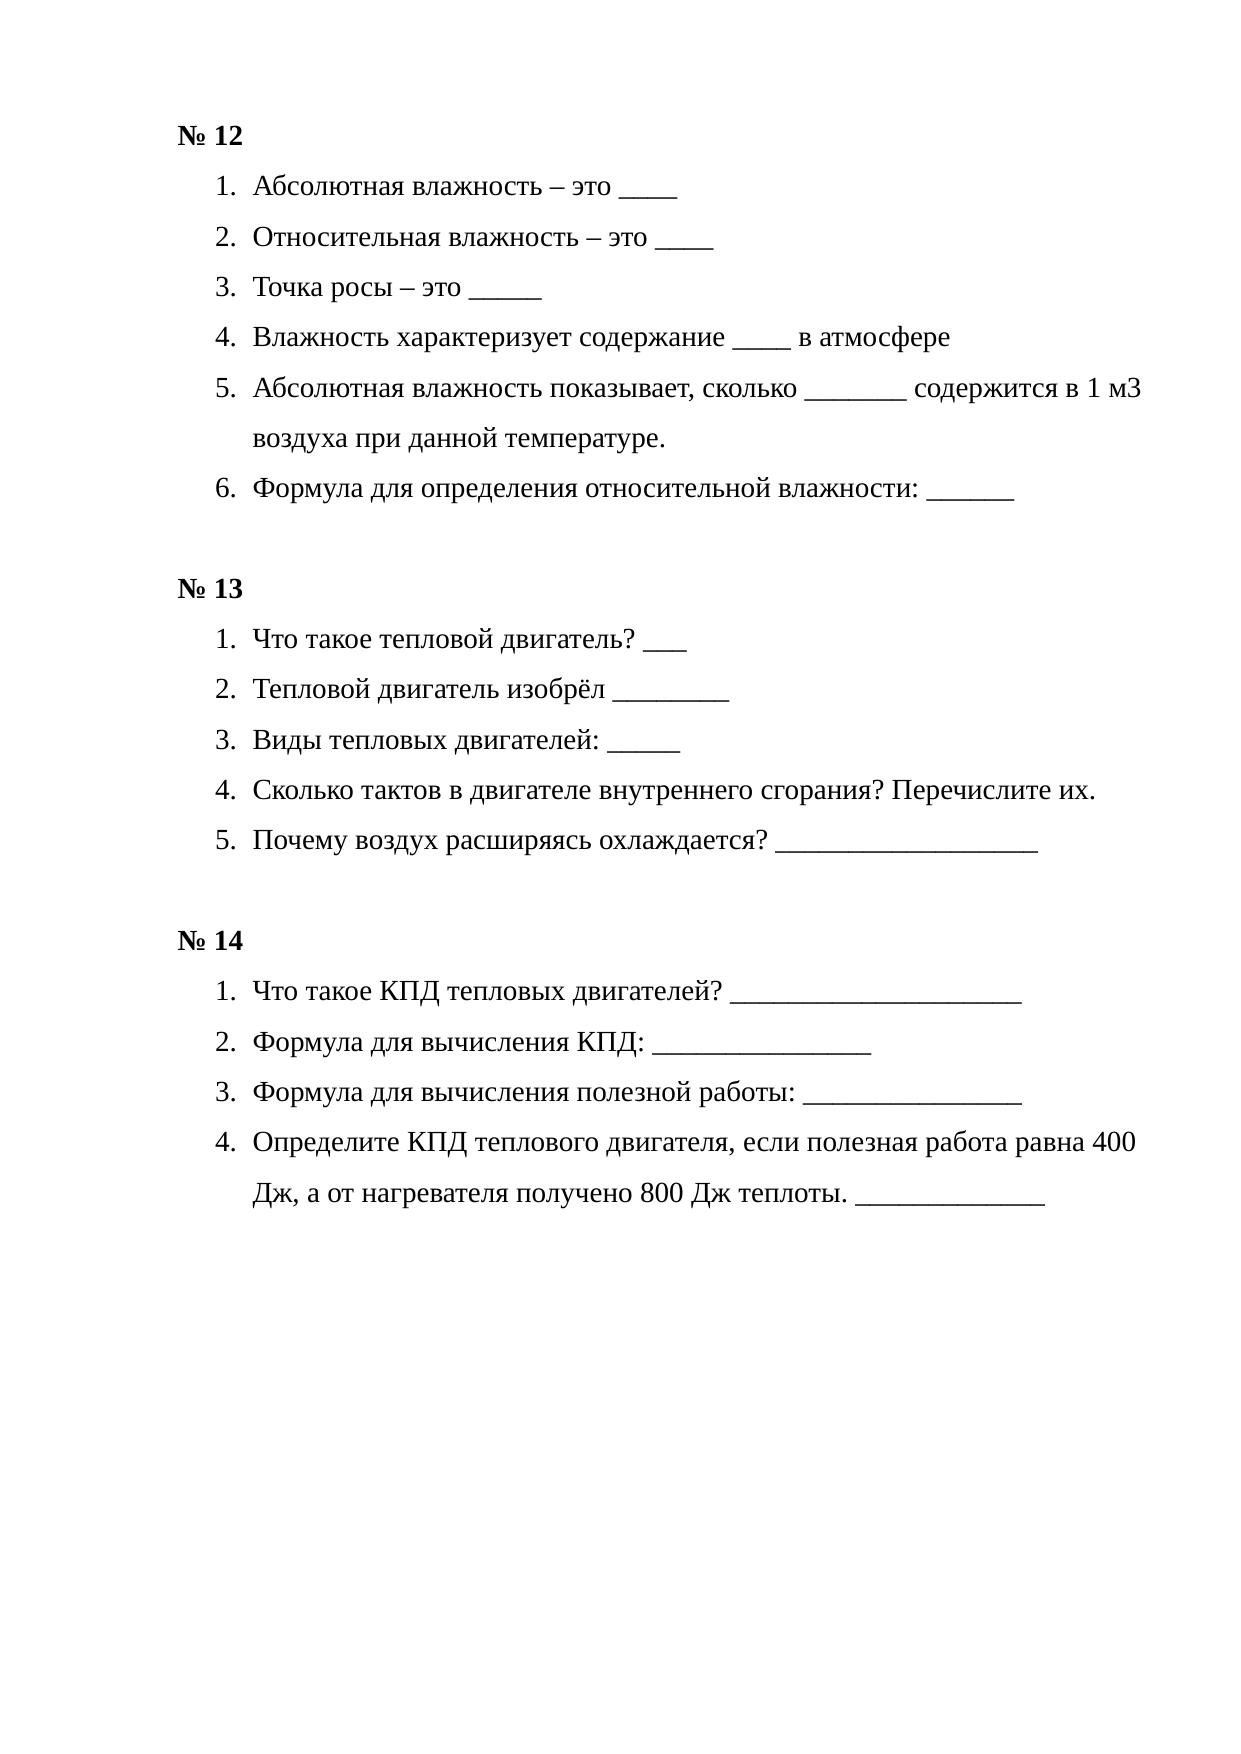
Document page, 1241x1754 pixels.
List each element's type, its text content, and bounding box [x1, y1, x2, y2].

list Почему воздух расширяясь охлаждается? __________________ [215, 822, 1152, 856]
list Формула для вычисления КПД: _______________ [215, 1024, 1152, 1057]
text № 14 [177, 923, 1152, 957]
list Влажность характеризует содержание ____ в атмосфере [215, 319, 1152, 353]
list Точка росы – это _____ [215, 269, 1152, 303]
list Что такое КПД тепловых двигателей? ____________________ [215, 973, 1152, 1007]
list Формула для вычисления полезной работы: _______________ [215, 1074, 1152, 1108]
list Виды тепловых двигателей: _____ [215, 722, 1152, 755]
list Формула для определения относительной влажности: ______ [215, 470, 1152, 504]
text № 13 [177, 571, 1152, 604]
list Сколько тактов в двигателе внутреннего сгорания? Перечислите их. [215, 772, 1152, 806]
text № 12 [177, 118, 1152, 152]
list Относительная влажность – это ____ [215, 219, 1152, 252]
list Абсолютная влажность – это ____ [215, 168, 1152, 202]
list Что такое тепловой двигатель? ___ [215, 621, 1152, 655]
list Тепловой двигатель изобрёл ________ [215, 672, 1152, 705]
list Определите КПД теплового двигателя, если полезная работа равна 400 Дж, а от нагревателя получено 800 Дж теплоты. _____________ [215, 1124, 1152, 1208]
list Абсолютная влажность показывает, сколько _______ содержится в 1 м3 воздуха при данной температуре. [215, 370, 1152, 453]
